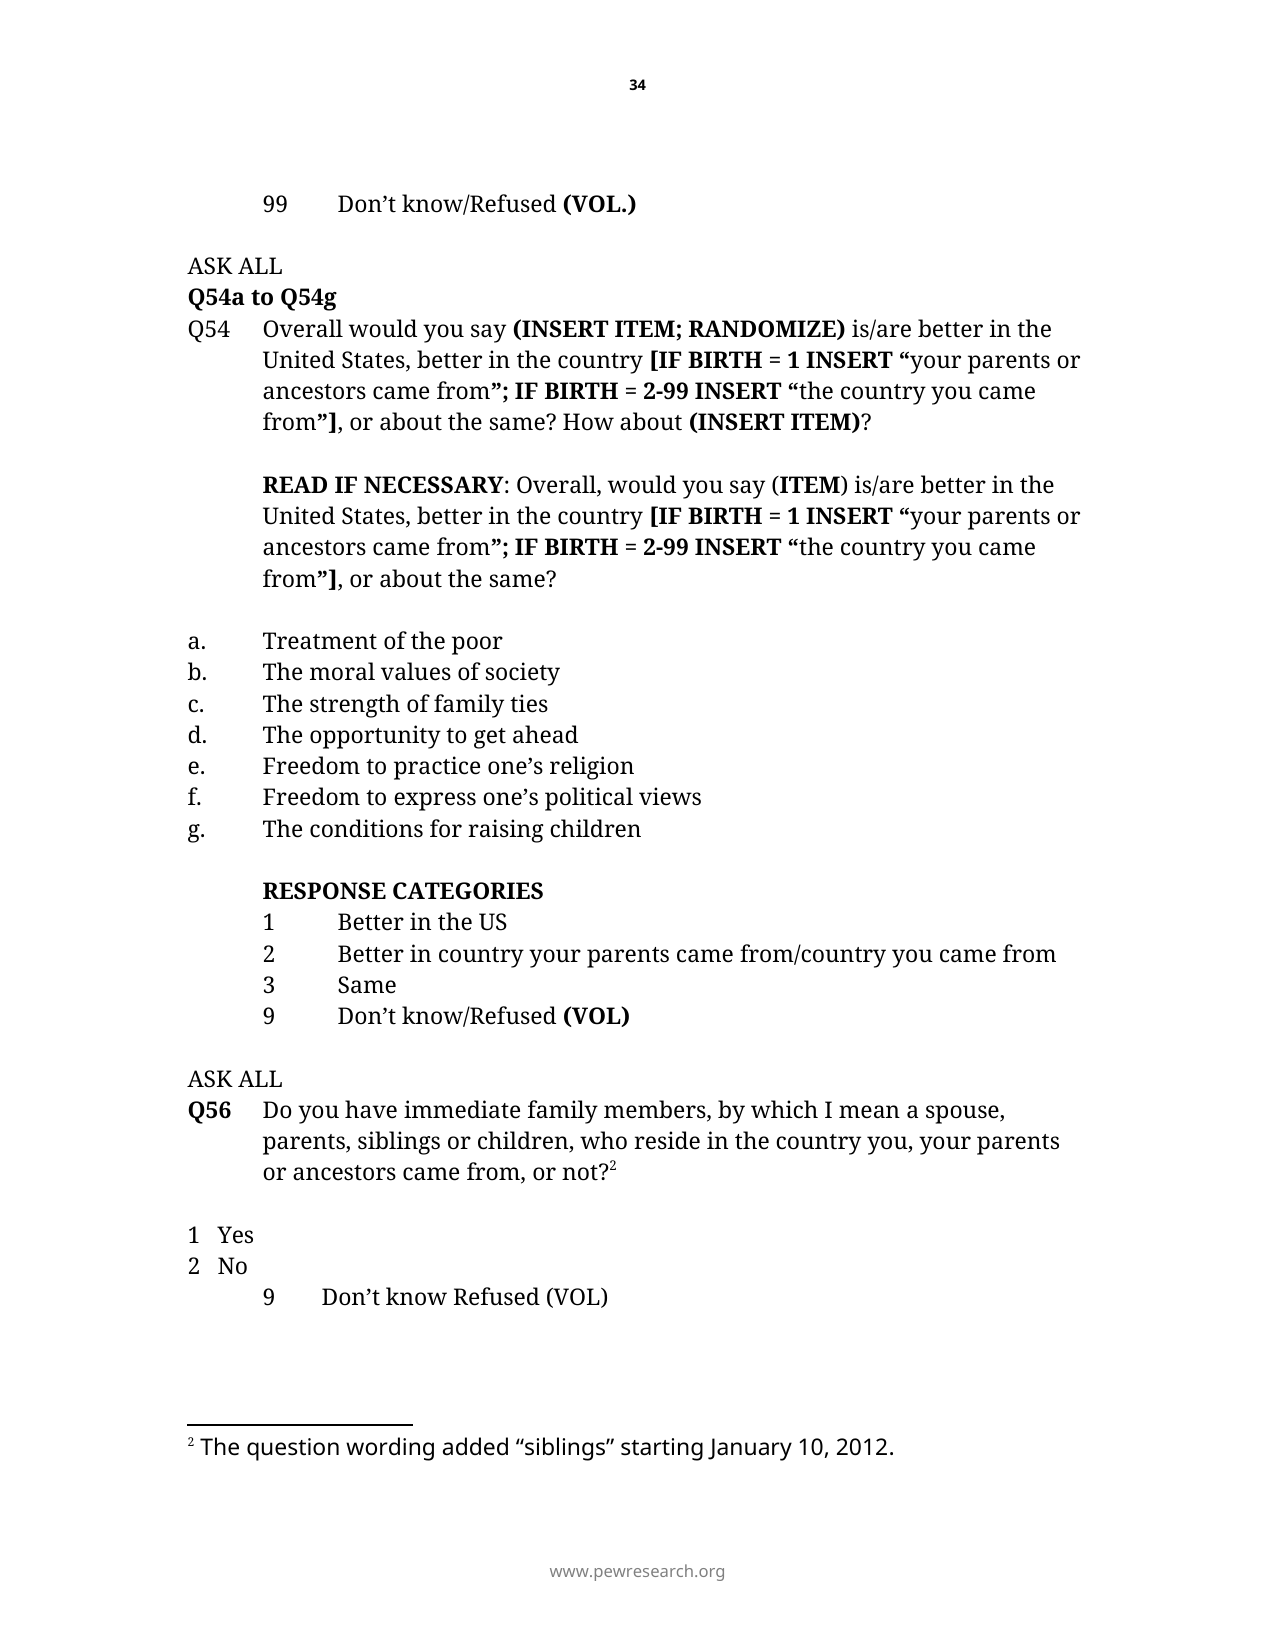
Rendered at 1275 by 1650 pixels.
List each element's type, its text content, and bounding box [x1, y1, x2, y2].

list No [187, 1250, 1087, 1281]
text c. The strength of family ties [94, 687, 1087, 719]
text 3 Same [187, 969, 1087, 1000]
text e. Freedom to practice one’s religion [94, 750, 1087, 781]
text RESPONSE CATEGORIES [187, 875, 1087, 906]
text a. Treatment of the poor [187, 625, 1087, 656]
text READ IF NECESSARY: Overall, would you say (ITEM) is/are better in the United States, better in the country [IF BIRTH = 1 INSERT “your parents or ancestors came from”; IF BIRTH = 2-99 INSERT “the country you came from”], or about the same? [262, 469, 1087, 594]
text 9 Don’t know/Refused (VOL) [187, 1000, 1087, 1031]
text Q56 Do you have immediate family members, by which I mean a spouse, parents, siblings or children, who reside in the country you, your parents or ancestors came from, or not? [187, 1094, 1087, 1187]
text d. The opportunity to get ahead [94, 719, 1087, 750]
text 99 Don’t know/Refused (VOL.) [262, 187, 1087, 219]
text ASK ALL [187, 250, 1087, 281]
list Yes [187, 1219, 1087, 1250]
text g. The conditions for raising children [94, 812, 1087, 844]
text Q54a to Q54g [187, 281, 1087, 312]
text b. The moral values of society [94, 656, 1087, 687]
text Q54 Overall would you say (INSERT ITEM; RANDOMIZE) is/are better in the United States, better in the country [IF BIRTH = 1 INSERT “your parents or ancestors came from”; IF BIRTH = 2-99 INSERT “the country you came from”], or about the same? How about (INSERT ITEM)? [187, 312, 1087, 437]
text 1 Better in the US [187, 906, 1087, 937]
text 9 Don’t know Refused (VOL) [262, 1281, 1087, 1312]
text ASK ALL [187, 1062, 1087, 1094]
text f. Freedom to express one’s political views [94, 781, 1087, 812]
text 2 Better in country your parents came from/country you came from [187, 937, 1087, 969]
